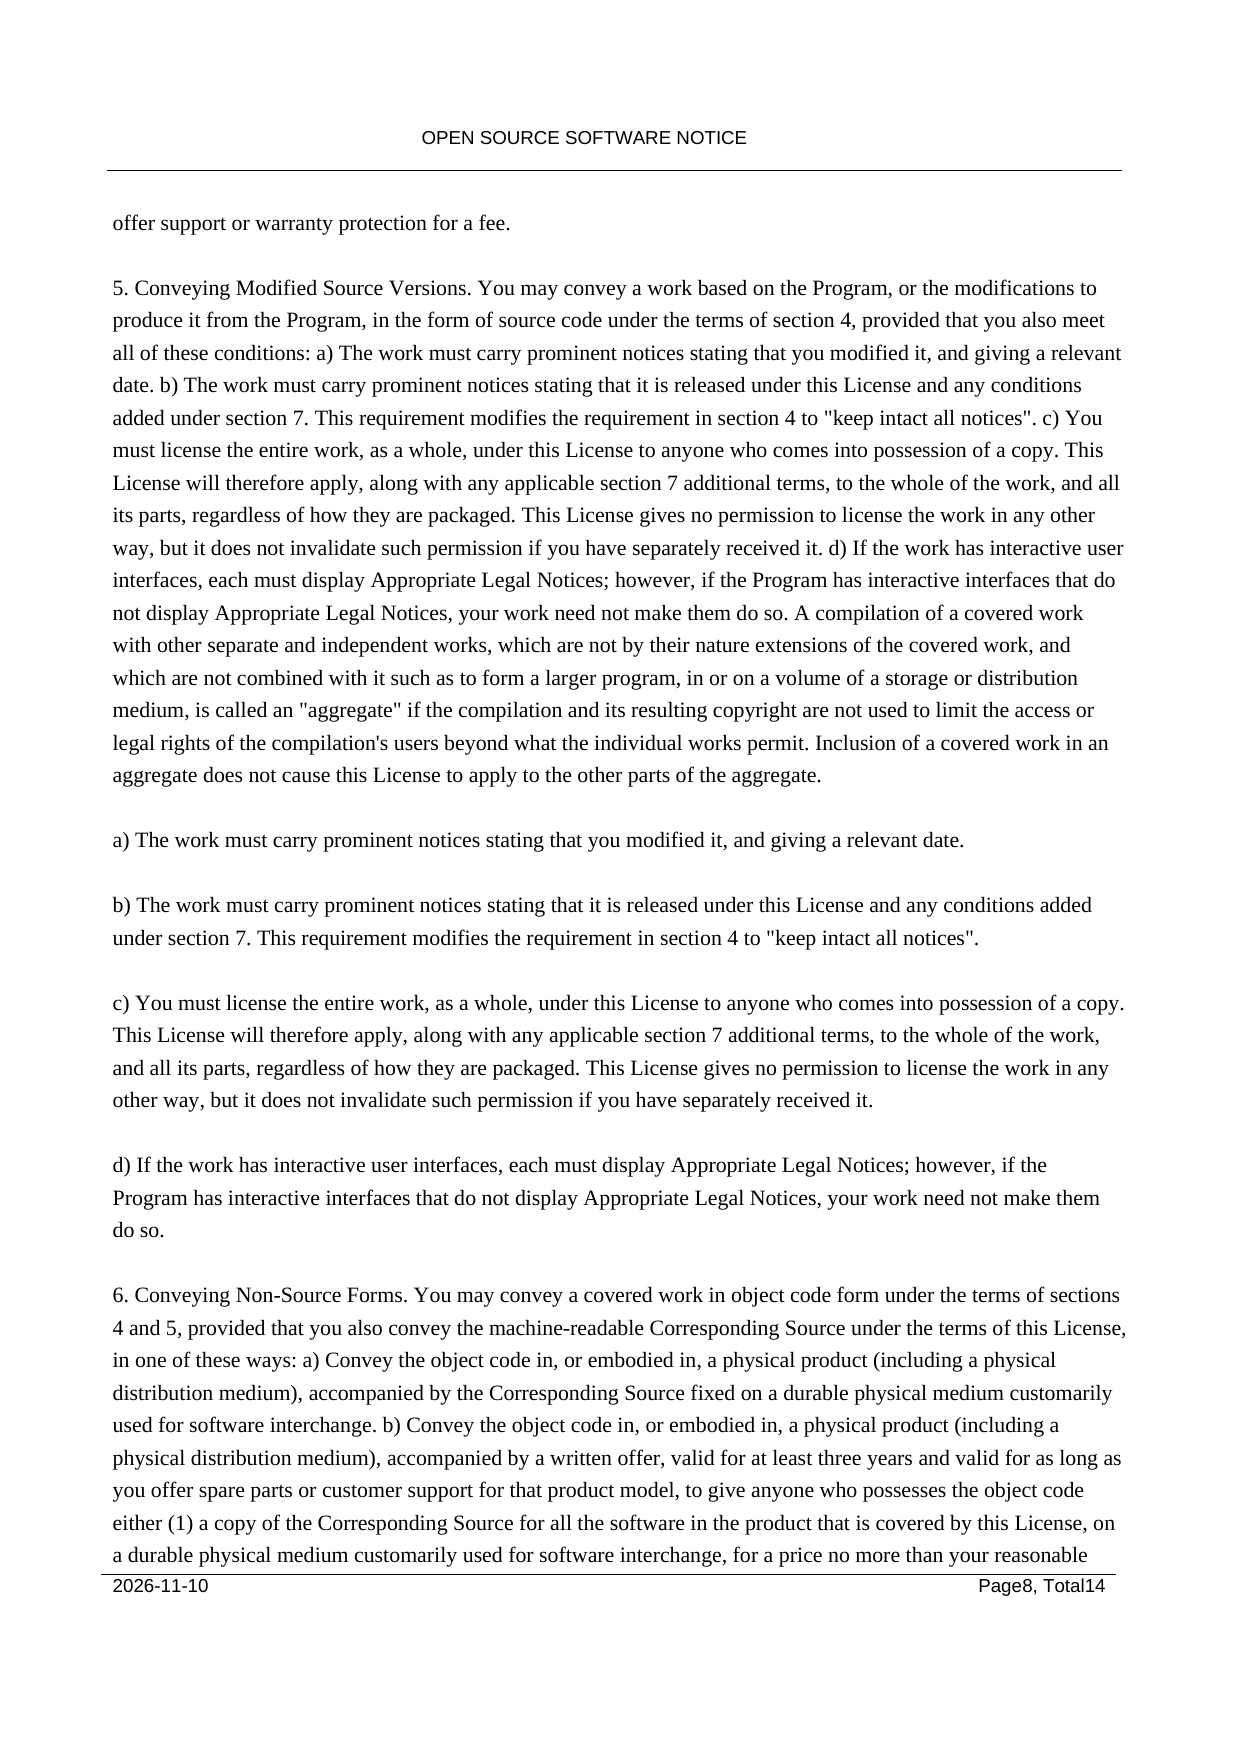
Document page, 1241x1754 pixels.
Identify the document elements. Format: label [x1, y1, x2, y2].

text [112, 206, 1128, 1571]
